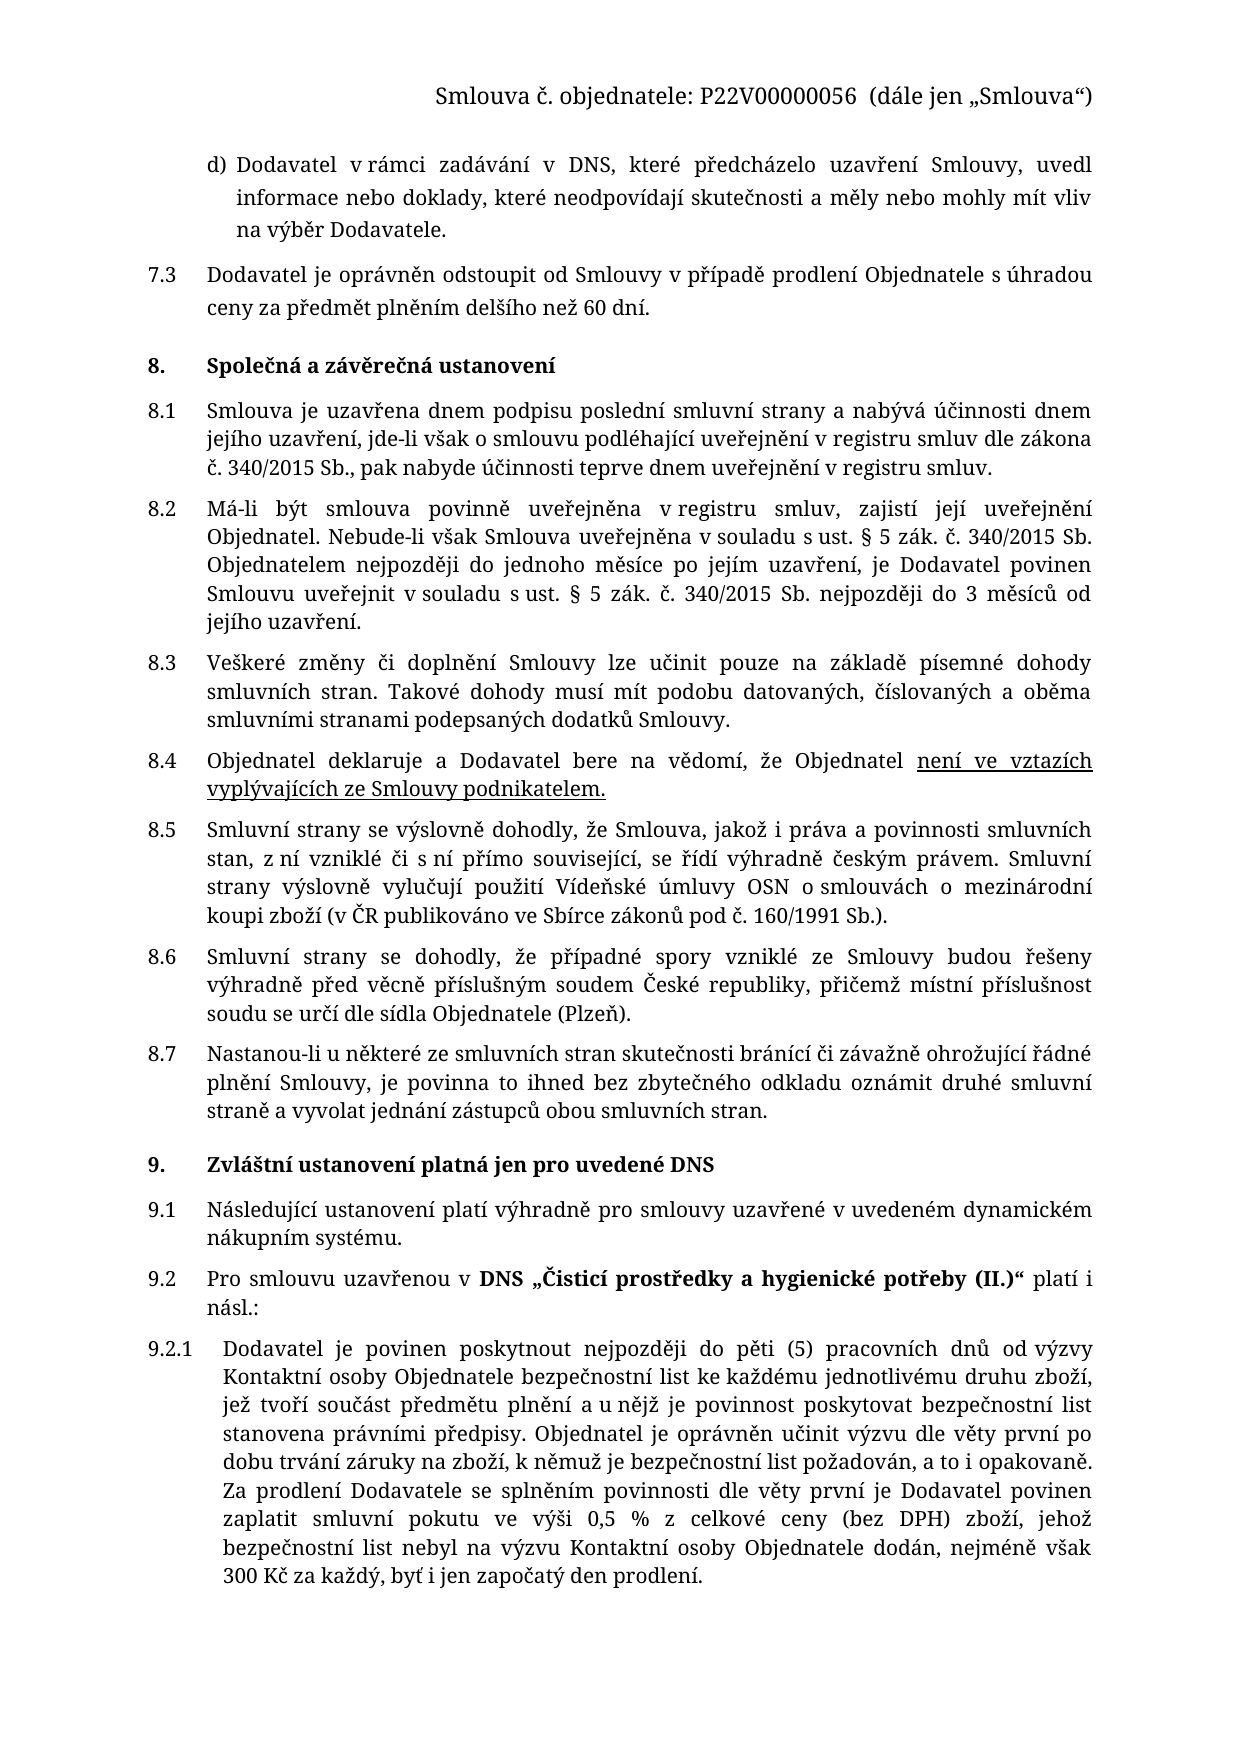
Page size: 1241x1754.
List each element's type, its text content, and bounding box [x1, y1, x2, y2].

list Veškeré změny či doplnění Smlouvy lze učinit pouze na základě písemné dohody smluvních stran. Takové dohody musí mít podobu datovaných, číslovaných a oběma smluvními stranami podepsaných dodatků Smlouvy. [148, 648, 1093, 734]
list Zvláštní ustanovení platná jen pro uvedené DNS [148, 1150, 1093, 1178]
list Nastanou-li u některé ze smluvních stran skutečnosti bránící či závažně ohrožující řádné plnění Smlouvy, je povinna to ihned bez zbytečného odkladu oznámit druhé smluvní straně a vyvolat jednání zástupců obou smluvních stran. [148, 1039, 1093, 1125]
list Dodavatel je oprávněn odstoupit od Smlouvy v případě prodlení Objednatele s úhradou ceny za předmět plněním delšího než 60 dní. [148, 261, 1093, 322]
list Smluvní strany se dohodly, že případné spory vzniklé ze Smlouvy budou řešeny výhradně před věcně příslušným soudem České republiky, přičemž místní příslušnost soudu se určí dle sídla Objednatele (Plzeň). [148, 942, 1093, 1027]
list Dodavatel v rámci zadávání v DNS, které předcházelo uzavření Smlouvy, uvedl informace nebo doklady, které neodpovídají skutečnosti a měly nebo mohly mít vliv na výběr Dodavatele. [207, 150, 1093, 244]
list Má-li být smlouva povinně uveřejněna v registru smluv, zajistí její uveřejnění Objednatel. Nebude-li však Smlouva uveřejněna v souladu s ust. § 5 zák. č. 340/2015 Sb. Objednatelem nejpozději do jednoho měsíce po jejím uzavření, je Dodavatel povinen Smlouvu uveřejnit v souladu s ust. § 5 zák. č. 340/2015 Sb. nejpozději do 3 měsíců od jejího uzavření. [148, 494, 1093, 636]
list Pro smlouvu uzavřenou v DNS „Čisticí prostředky a hygienické potřeby (II.)“ platí i násl.: [148, 1264, 1093, 1321]
list Objednatel deklaruje a Dodavatel bere na vědomí, že Objednatel není ve vztazích vyplývajících ze Smlouvy podnikatelem. [148, 746, 1093, 803]
list Společná a závěrečná ustanovení [148, 351, 1093, 379]
list Smluvní strany se výslovně dohodly, že Smlouva, jakož i práva a povinnosti smluvních stan, z ní vzniklé či s ní přímo související, se řídí výhradně českým právem. Smluvní strany výslovně vylučují použití Vídeňské úmluvy OSN o smlouvách o mezinárodní koupi zboží (v ČR publikováno ve Sbírce zákonů pod č. 160/1991 Sb.). [148, 816, 1093, 929]
list Dodavatel je povinen poskytnout nejpozději do pěti (5) pracovních dnů od výzvy Kontaktní osoby Objednatele bezpečnostní list ke každému jednotlivému druhu zboží, jež tvoří součást předmětu plnění a u nějž je povinnost poskytovat bezpečnostní list stanovena právními předpisy. Objednatel je oprávněn učinit výzvu dle věty první po dobu trvání záruky na zboží, k němuž je bezpečnostní list požadován, a to i opakovaně. Za prodlení Dodavatele se splněním povinnosti dle věty první je Dodavatel povinen zaplatit smluvní pokutu ve výši 0,5 % z celkové ceny (bez DPH) zboží, jehož bezpečnostní list nebyl na výzvu Kontaktní osoby Objednatele dodán, nejméně však 300 Kč za každý, byť i jen započatý den prodlení. [148, 1334, 1093, 1590]
list Následující ustanovení platí výhradně pro smlouvy uzavřené v uvedeném dynamickém nákupním systému. [148, 1195, 1093, 1252]
list Smlouva je uzavřena dnem podpisu poslední smluvní strany a nabývá účinnosti dnem jejího uzavření, jde-li však o smlouvu podléhající uveřejnění v registru smluv dle zákona č. 340/2015 Sb., pak nabyde účinnosti teprve dnem uveřejnění v registru smluv. [148, 396, 1093, 481]
